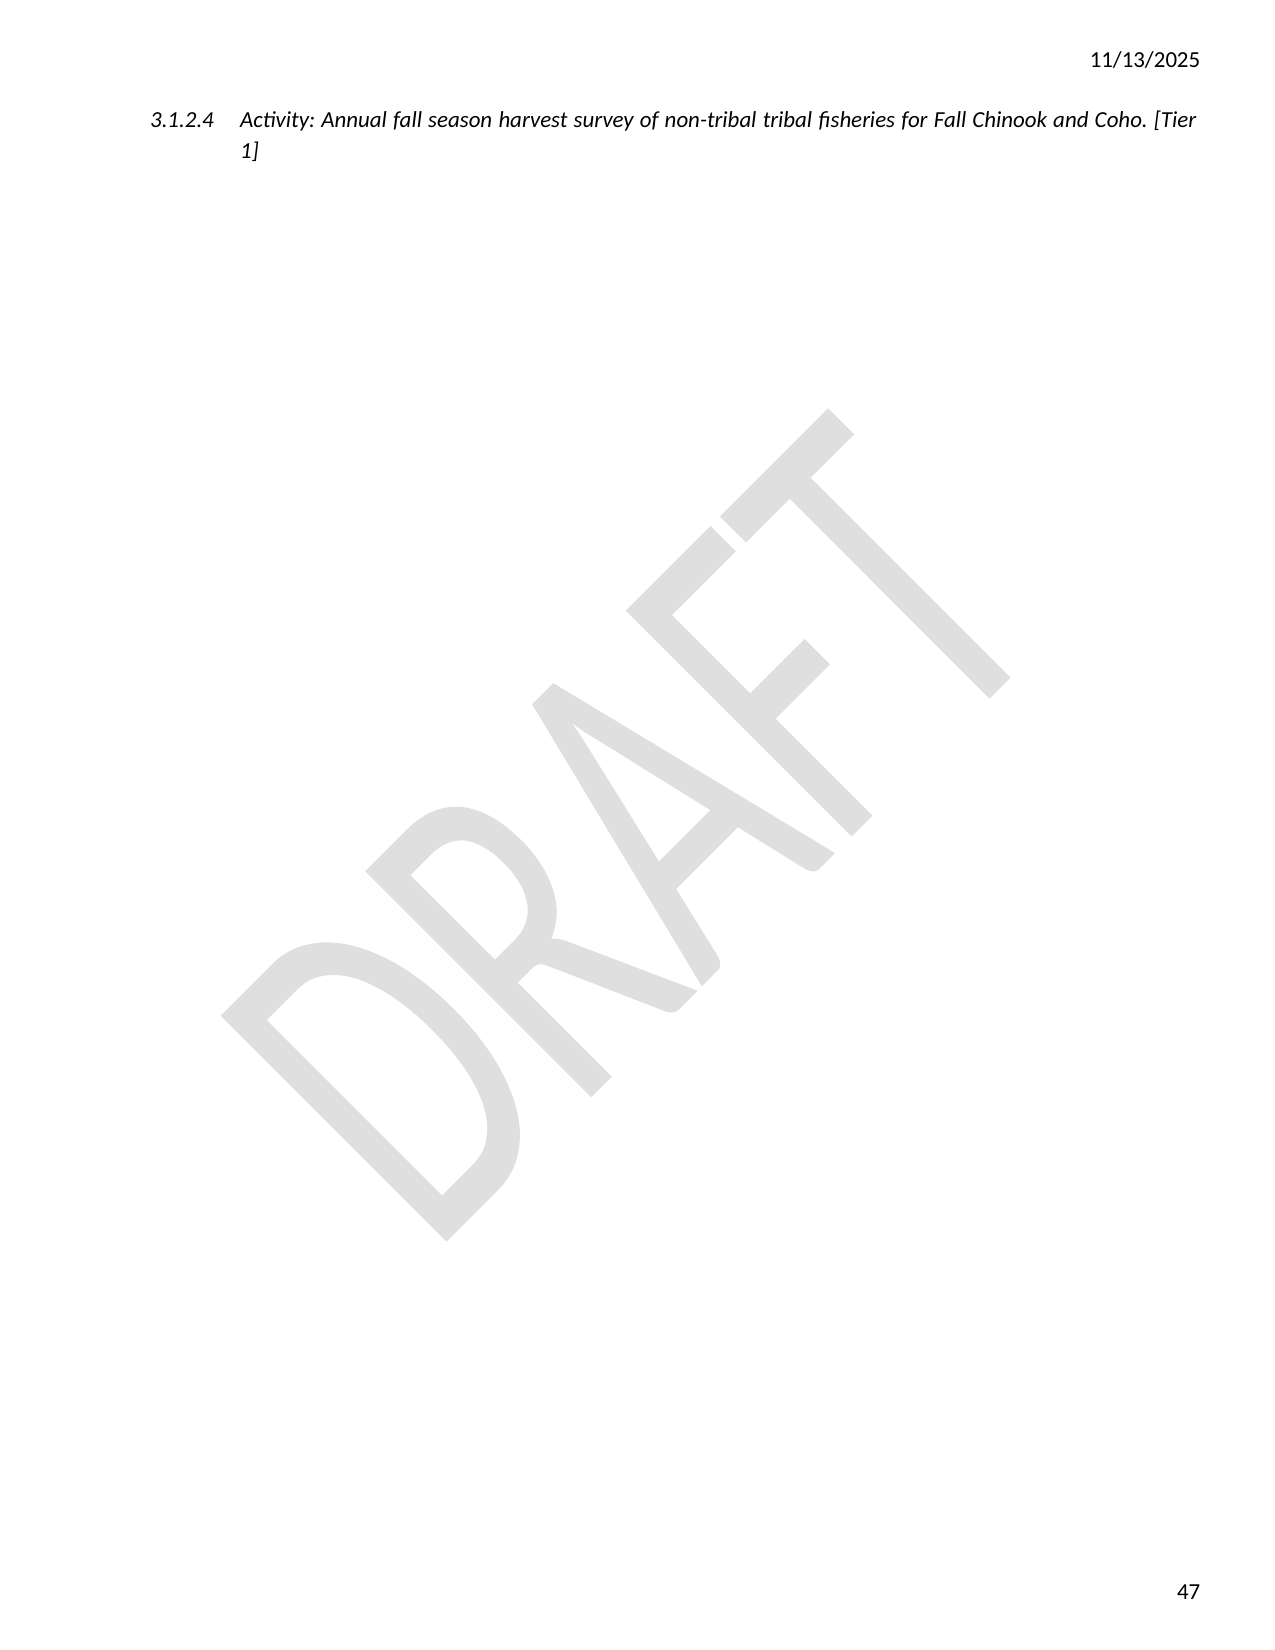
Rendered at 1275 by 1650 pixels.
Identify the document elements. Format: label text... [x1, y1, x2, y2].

text 3.1.2.4 Activity: Annual fall season harvest survey of non-tribal tribal fisheries for Fall Chinook and Coho. [Tier 1] [150, 105, 1200, 164]
